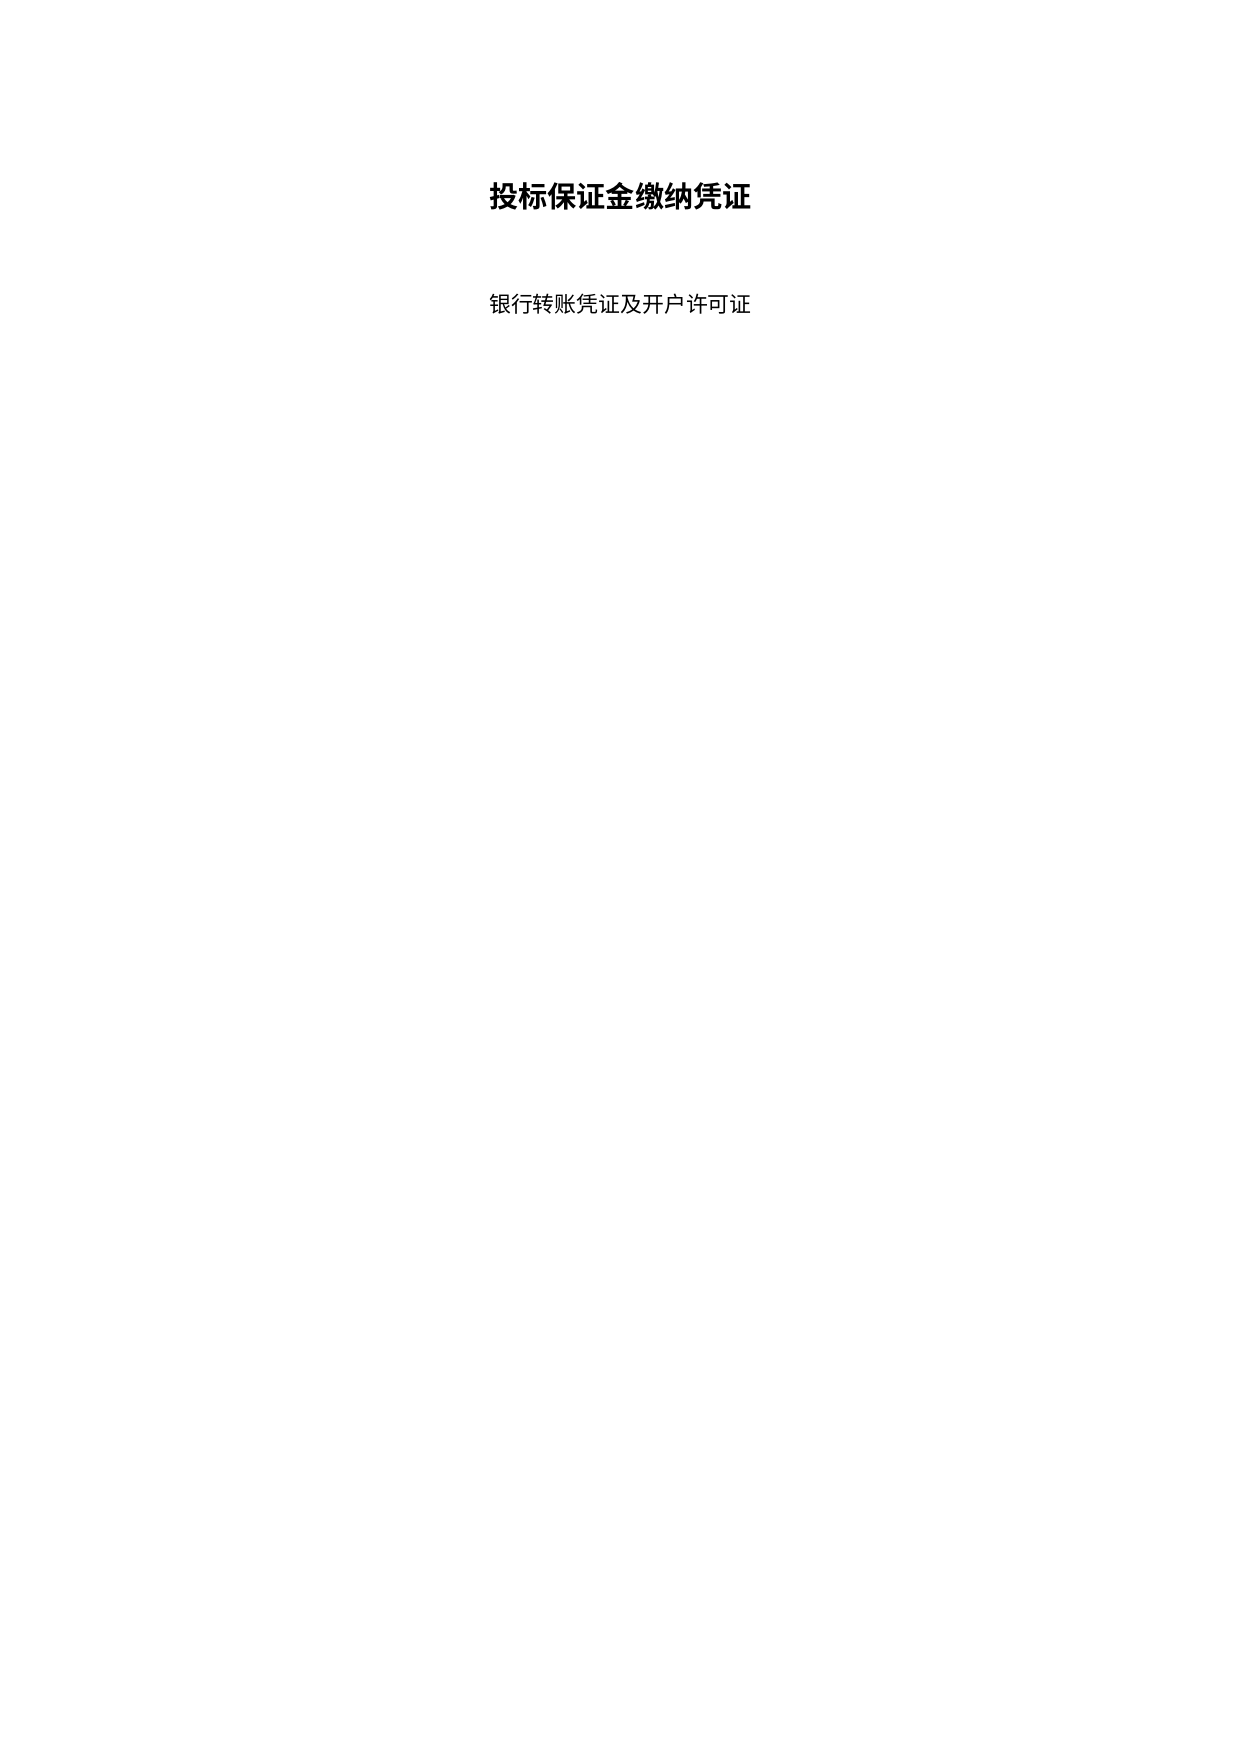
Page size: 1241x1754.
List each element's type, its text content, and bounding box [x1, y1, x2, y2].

text 投标保证金缴纳凭证 [187, 162, 1053, 227]
text 银行转账凭证及开户许可证 [187, 287, 1053, 318]
